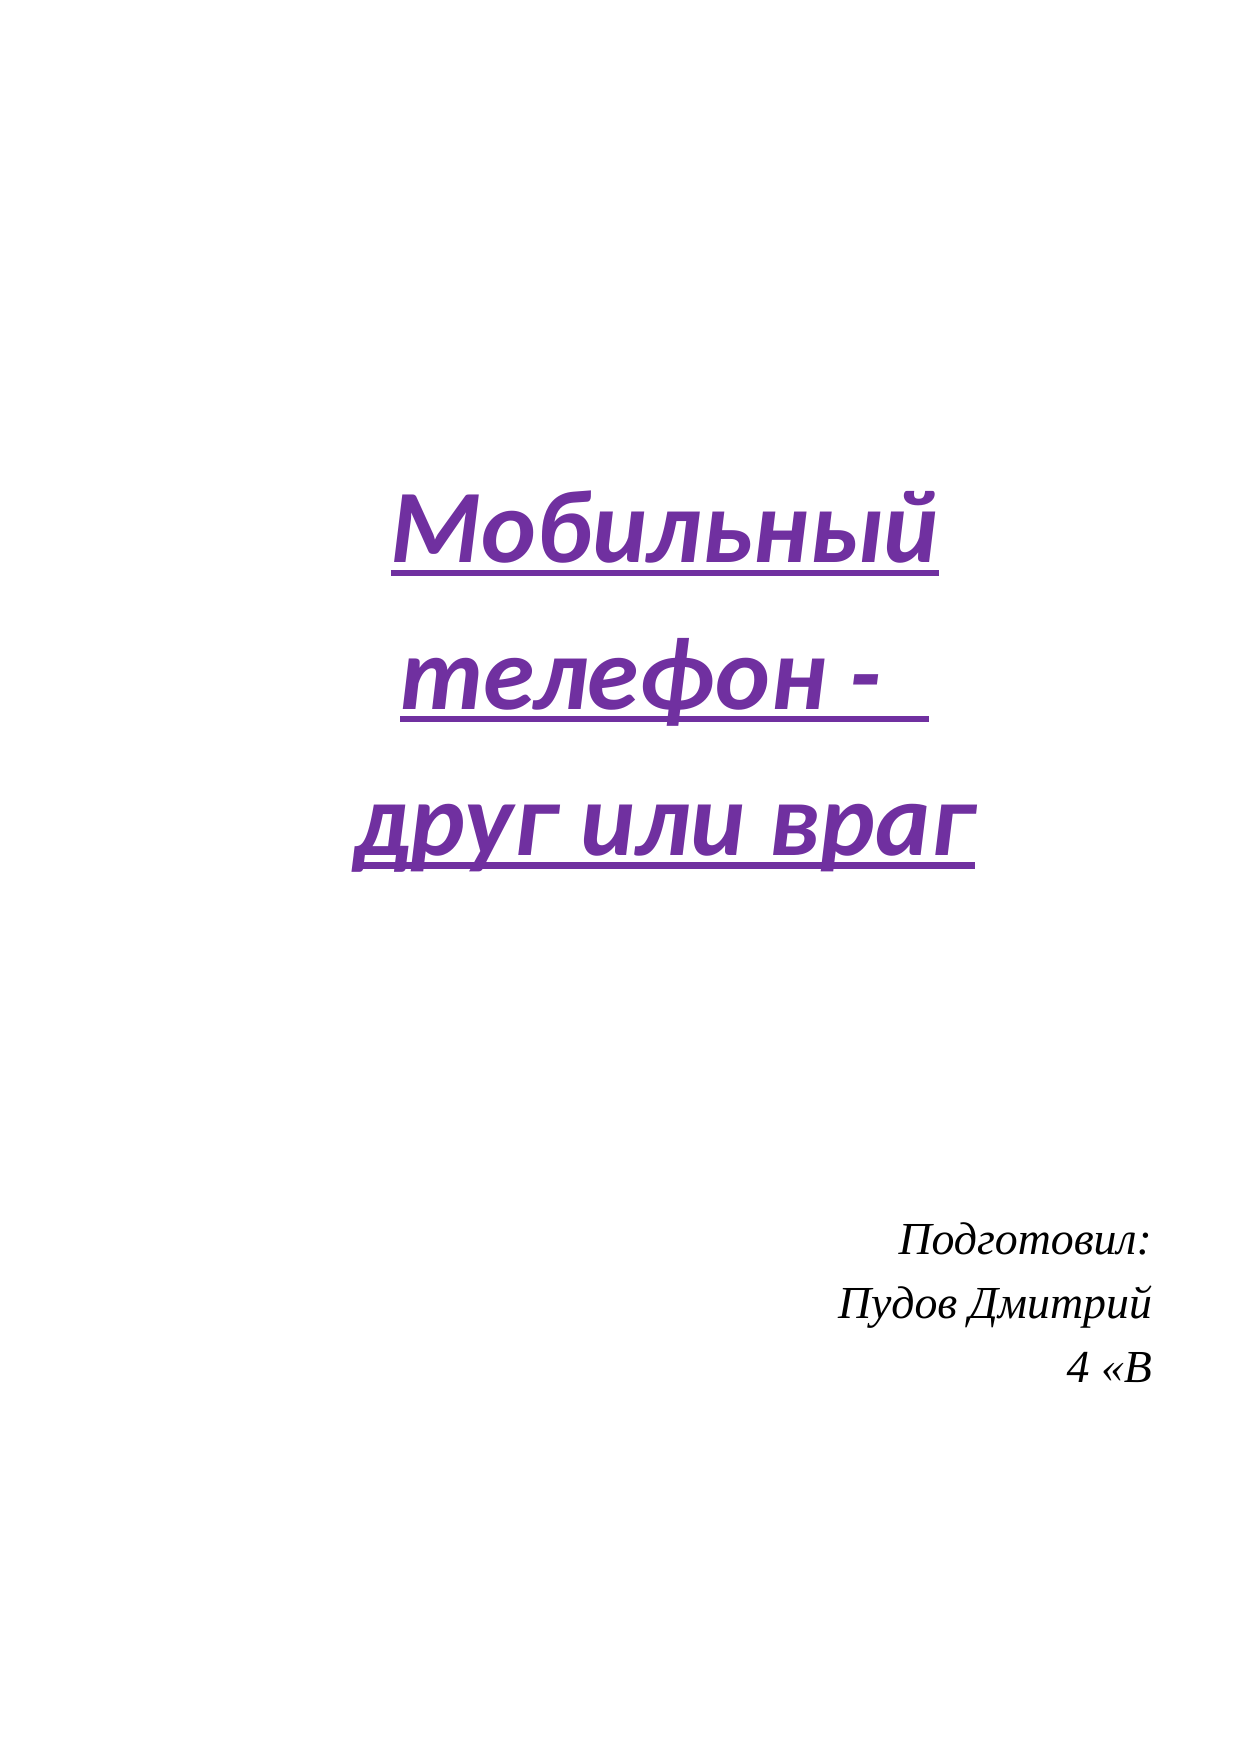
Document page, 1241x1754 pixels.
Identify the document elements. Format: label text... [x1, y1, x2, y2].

text Подготовил: [177, 1212, 1152, 1265]
text Мобильный телефон - друг или враг [177, 462, 1152, 881]
text 4 «В [177, 1339, 1152, 1392]
text Пудов Дмитрий [177, 1276, 1152, 1328]
